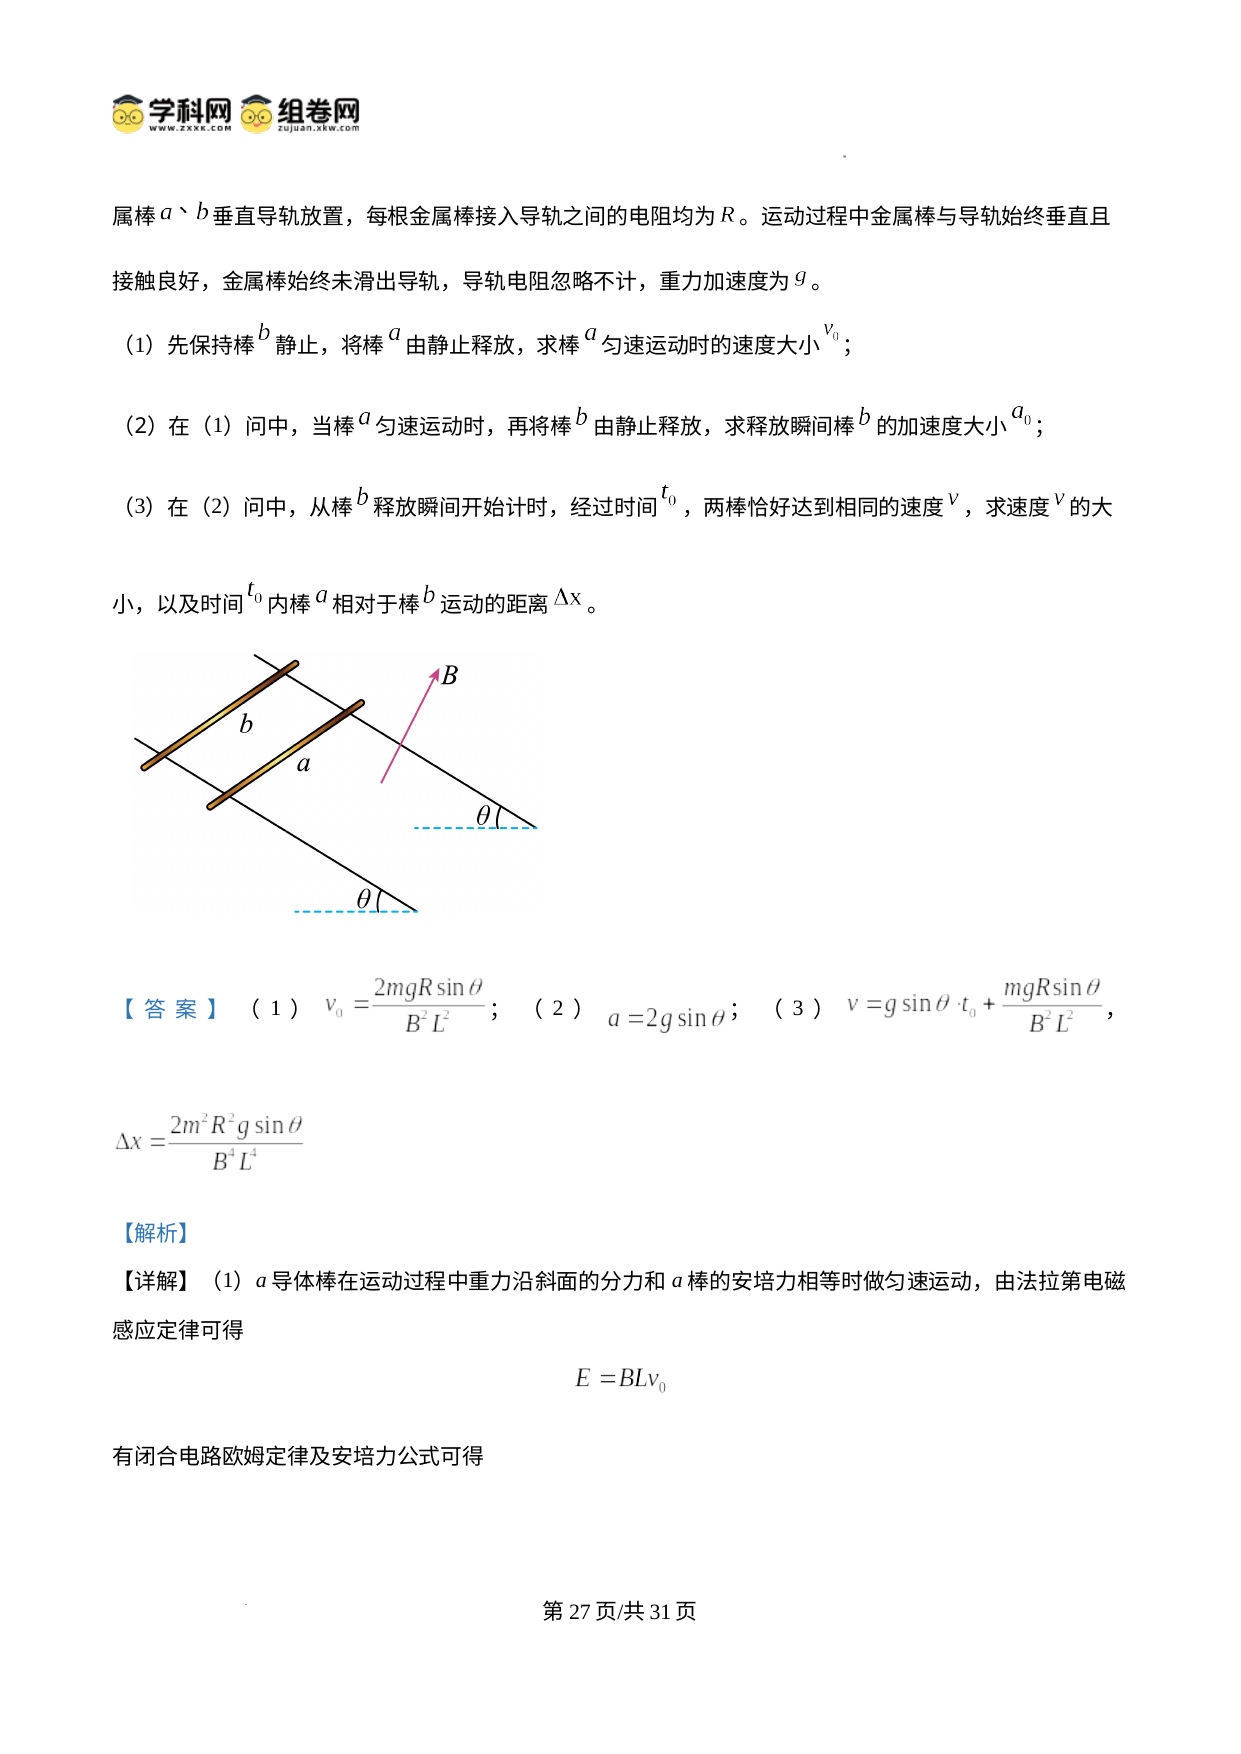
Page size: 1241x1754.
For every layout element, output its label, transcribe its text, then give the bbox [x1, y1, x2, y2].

picture [131, 651, 540, 919]
text 【答案】（1）；（2）；（3）， [112, 959, 1128, 1203]
picture [240, 90, 360, 138]
text 【详解】（1）a导体棒在运动过程中重力沿斜面的分力和a棒的安培力相等时做匀速运动，由法拉第电磁感应定律可得 [112, 1264, 1128, 1345]
picture [112, 90, 231, 138]
text 有闭合电路欧姆定律及安培力公式可得 [112, 1438, 1128, 1471]
text 【解析】 [112, 1215, 1128, 1248]
text （2）在（1）问中，当棒匀速运动时，再将棒由静止释放，求释放瞬间棒的加速度大小； [112, 392, 1128, 457]
text （1）先保持棒静止，将棒由静止释放，求棒匀速运动时的速度大小； [112, 312, 1128, 377]
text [112, 182, 1128, 296]
text （3）在（2）问中，从棒释放瞬间开始计时，经过时间，两棒恰好达到相同的速度，求速度的大小，以及时间内棒相对于棒运动的距离。 [112, 473, 1128, 636]
